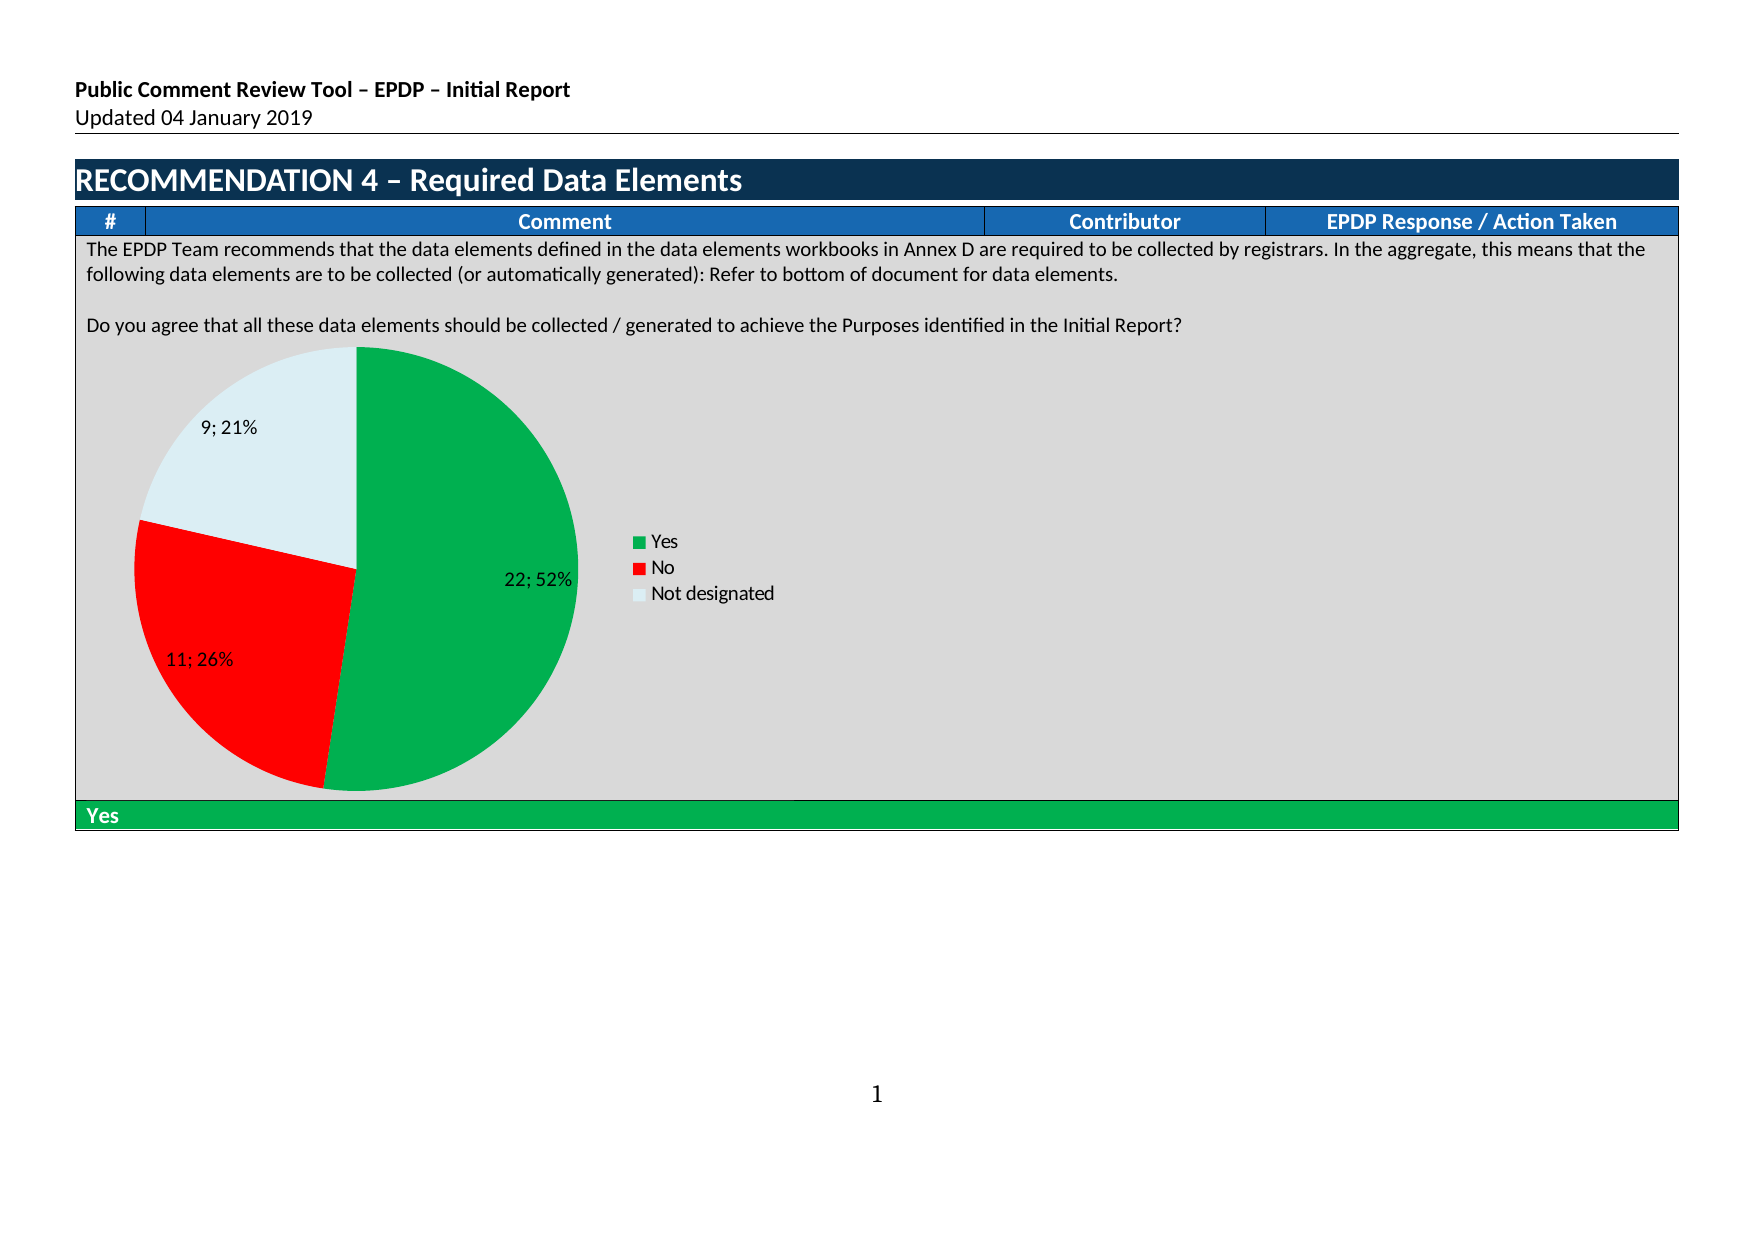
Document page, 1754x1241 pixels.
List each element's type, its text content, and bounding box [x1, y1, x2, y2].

subtitle RECOMMENDATION 4 – Required Data Elements [75, 159, 1679, 200]
table_header # [76, 207, 145, 235]
text Updated 04 January 2019 [75, 103, 1679, 133]
text Public Comment Review Tool – EPDP – Initial Report [75, 75, 1679, 103]
table_cell Yes [76, 801, 1678, 829]
table_header Comment [146, 207, 984, 235]
table_header Contributor [985, 207, 1265, 235]
table_cell The EPDP Team recommends that the data elements defined in the data elements workbooks in Annex D are required to be collected by registrars. In the aggregate, this means that the following data elements are to be collected (or automatically generated): Refer to bottom of document for data elements. Do you agree that all these data elements should be collected / generated to achieve the Purposes identified in the Initial Report? [76, 236, 1678, 800]
table_header EPDP Response / Action Taken [1266, 207, 1678, 235]
